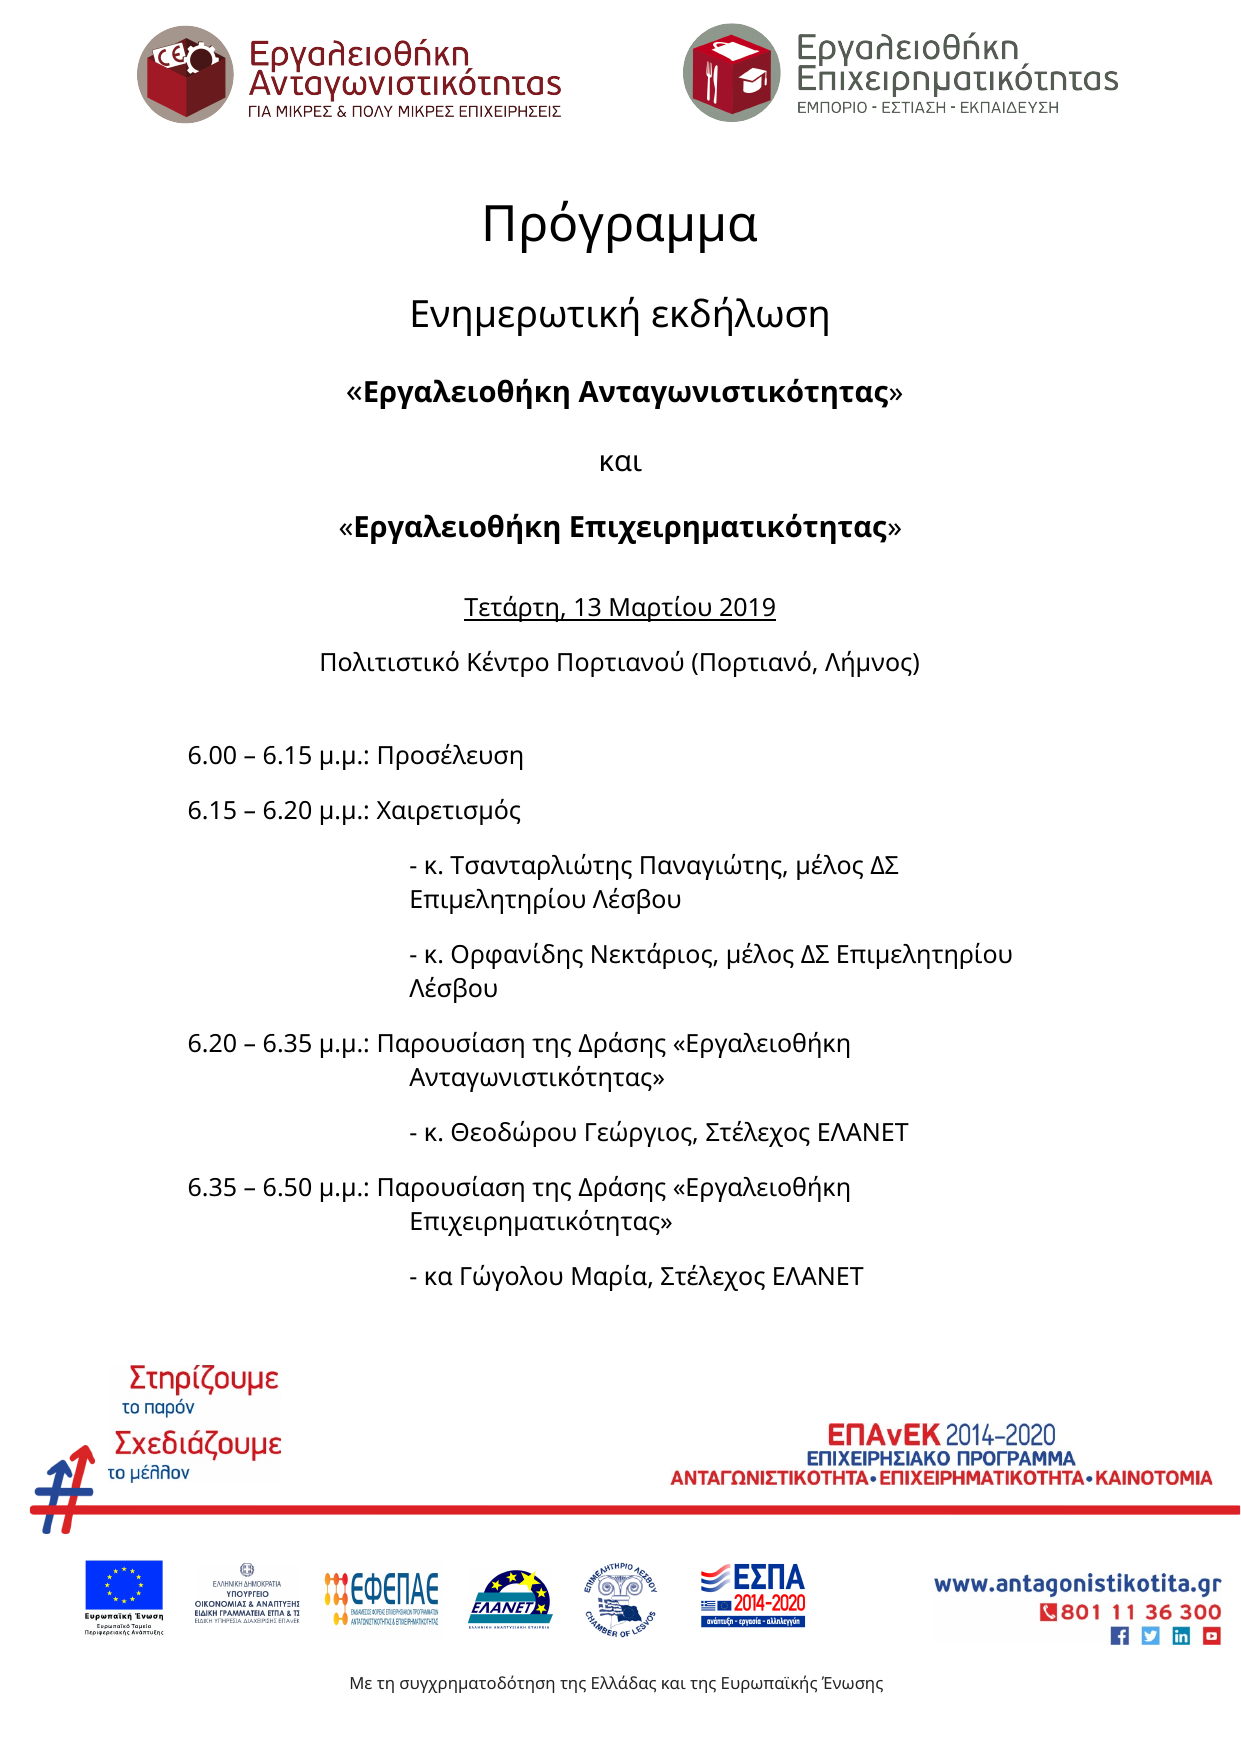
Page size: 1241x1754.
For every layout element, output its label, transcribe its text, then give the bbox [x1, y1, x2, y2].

text 6.35 – 6.50 μ.μ.: Παρουσίαση της Δράσης «Εργαλειοθήκη Επιχειρηματικότητας» [187, 1169, 1088, 1237]
text - κα Γώγολου Μαρία, Στέλεχος ΕΛΑΝΕΤ [409, 1258, 1088, 1292]
text «Εργαλειοθήκη Επιχειρηματικότητας» [187, 507, 1053, 546]
picture [698, 1562, 808, 1629]
picture [127, 6, 581, 143]
text Πρόγραμμα [187, 188, 1053, 257]
text Ενημερωτική εκδήλωση [187, 288, 1053, 339]
picture [84, 1559, 164, 1638]
picture [195, 1563, 300, 1623]
picture [467, 1569, 554, 1629]
picture [582, 1562, 658, 1638]
picture [320, 1561, 444, 1641]
text 6.20 – 6.35 μ.μ.: Παρουσίαση της Δράσης «Εργαλειοθήκη Ανταγωνιστικότητας» [187, 1026, 1088, 1094]
text Πολιτιστικό Κέντρο Πορτιανού (Πορτιανό, Λήμνος) [186, 645, 1053, 679]
text - κ. Θεοδώρου Γεώργιος, Στέλεχος ΕΛΑΝΕΤ [409, 1114, 1088, 1148]
picture [934, 1573, 1222, 1645]
picture [29, 1365, 1241, 1534]
text 6.00 – 6.15 μ.μ.: Προσέλευση [187, 738, 1053, 772]
text 6.15 – 6.20 μ.μ.: Χαιρετισμός [187, 793, 1053, 827]
text - κ. Ορφανίδης Νεκτάριος, μέλος ΔΣ Επιμελητηρίου Λέσβου [187, 937, 1053, 1005]
text Τετάρτη, 13 Μαρτίου 2019 [187, 590, 1053, 624]
text και [187, 440, 1053, 480]
text - κ. Τσανταρλιώτης Παναγιώτης, μέλος ΔΣ Επιμελητηρίου Λέσβου [187, 848, 1053, 916]
picture [666, 11, 1132, 135]
text «Εργαλειοθήκη Ανταγωνιστικότητας» [187, 367, 1053, 412]
